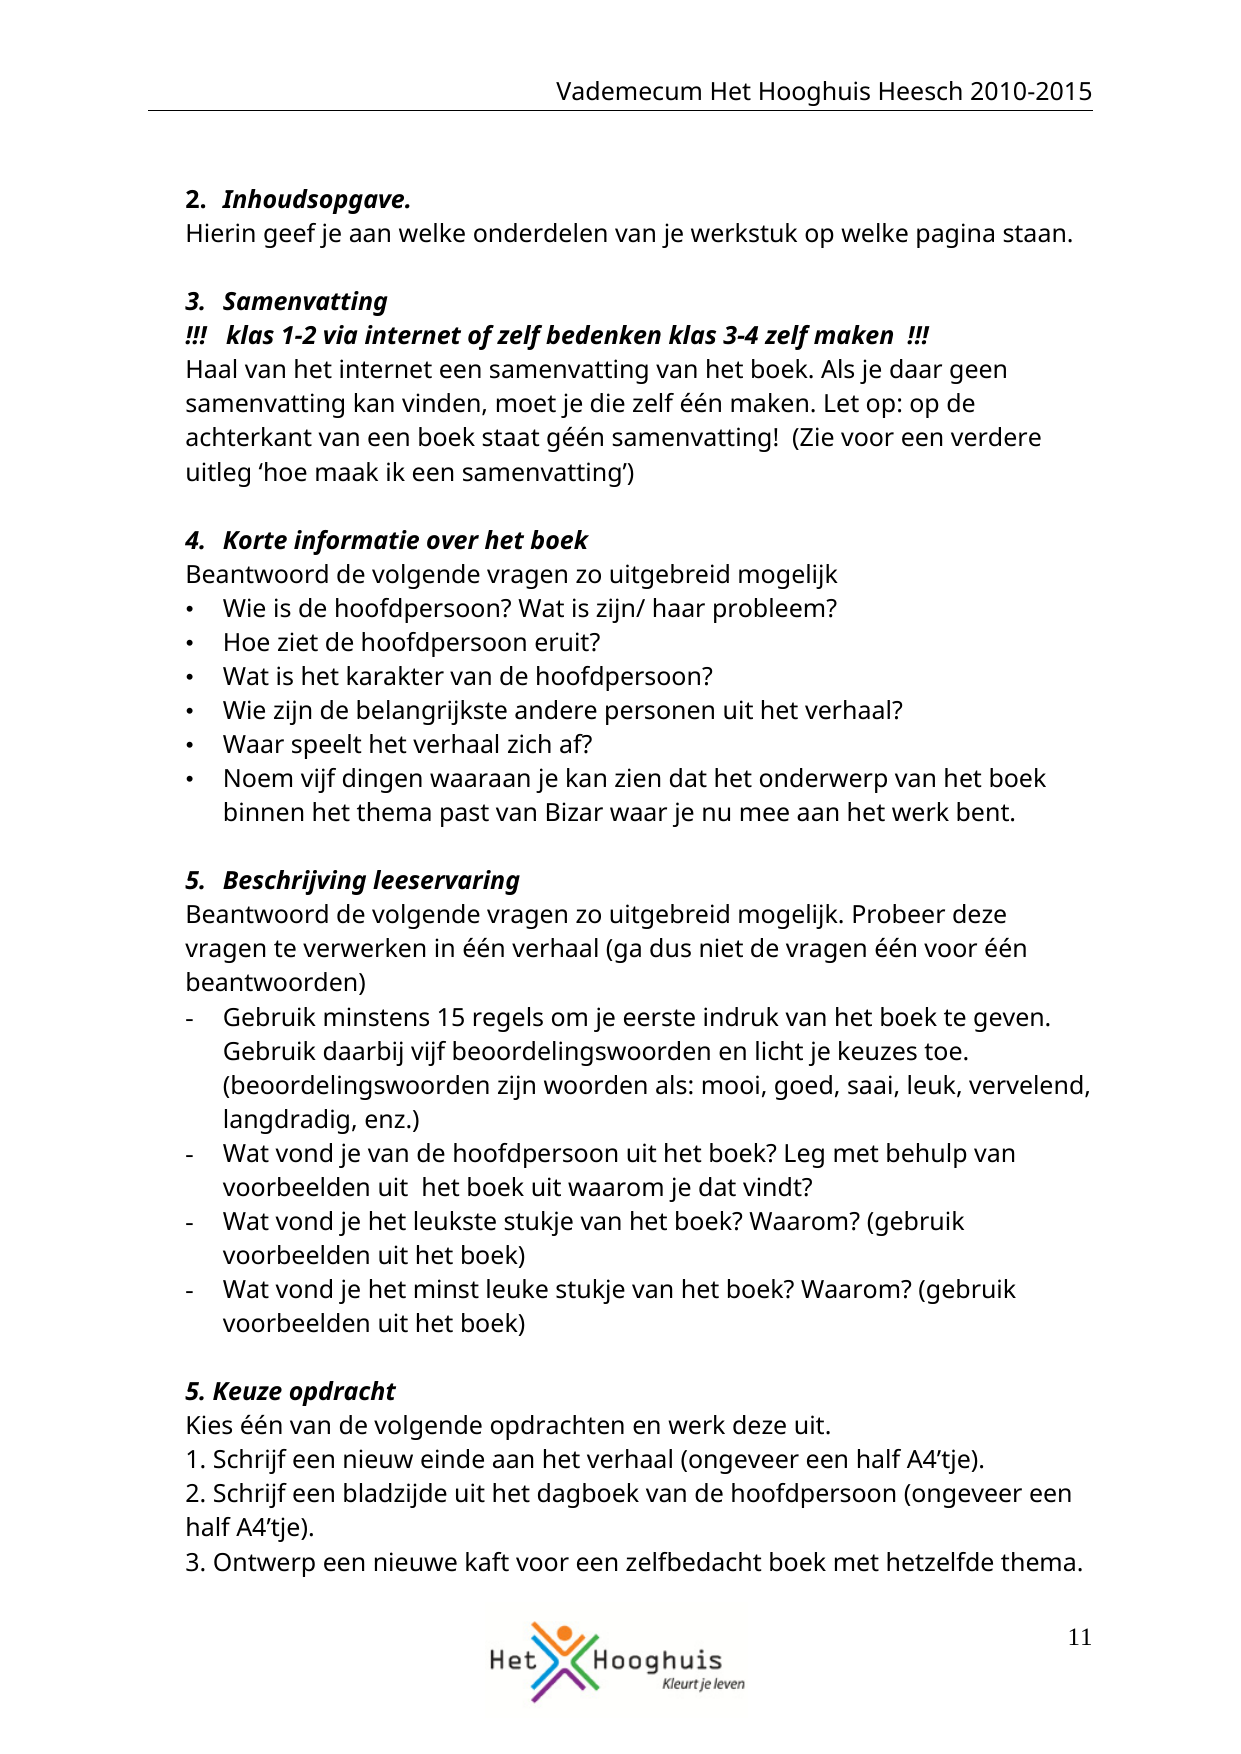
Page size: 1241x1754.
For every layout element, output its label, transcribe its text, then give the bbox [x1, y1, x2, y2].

text 5. Keuze opdracht Kies één van de volgende opdrachten en werk deze uit. [185, 1374, 1093, 1442]
list Korte informatie over het boek [185, 522, 1093, 556]
text 2. Schrijf een bladzijde uit het dagboek van de hoofdpersoon (ongeveer een half A4’tje). [185, 1476, 1093, 1544]
list Inhoudsopgave. [185, 182, 1093, 216]
list Noem vijf dingen waaraan je kan zien dat het onderwerp van het boek binnen het thema past van Bizar waar je nu mee aan het werk bent. [185, 761, 1093, 829]
list Samenvatting [185, 284, 1093, 318]
text Hierin geef je aan welke onderdelen van je werkstuk op welke pagina staan. [185, 216, 1093, 250]
text 3. Ontwerp een nieuwe kaft voor een zelfbedacht boek met hetzelfde thema. [185, 1544, 1093, 1578]
list Wie is de hoofdpersoon? Wat is zijn/ haar probleem? [185, 590, 1093, 624]
picture [485, 1602, 748, 1718]
list Wat vond je het minst leuke stukje van het boek? Waarom? (gebruik voorbeelden uit het boek) [185, 1272, 1093, 1340]
list Beschrijving leeservaring [185, 863, 1093, 897]
list Gebruik minstens 15 regels om je eerste indruk van het boek te geven. Gebruik daarbij vijf beoordelingswoorden en licht je keuzes toe. (beoordelingswoorden zijn woorden als: mooi, goed, saai, leuk, vervelend, langdradig, enz.) [185, 999, 1093, 1135]
text Haal van het internet een samenvatting van het boek. Als je daar geen samenvatting kan vinden, moet je die zelf één maken. Let op: op de achterkant van een boek staat géén samenvatting! (Zie voor een verdere uitleg ‘hoe maak ik een samenvatting’) [185, 352, 1093, 488]
text !!! klas 1-2 via internet of zelf bedenken klas 3-4 zelf maken !!! [185, 318, 1093, 352]
list Wat vond je van de hoofdpersoon uit het boek? Leg met behulp van voorbeelden uit het boek uit waarom je dat vindt? [185, 1135, 1093, 1203]
list Waar speelt het verhaal zich af? [185, 727, 1093, 761]
text 1. Schrijf een nieuw einde aan het verhaal (ongeveer een half A4’tje). [185, 1442, 1093, 1476]
list Wat is het karakter van de hoofdpersoon? [185, 658, 1093, 693]
list Hoe ziet de hoofdpersoon eruit? [185, 624, 1093, 658]
list Wie zijn de belangrijkste andere personen uit het verhaal? [185, 693, 1093, 727]
list Wat vond je het leukste stukje van het boek? Waarom? (gebruik voorbeelden uit het boek) [185, 1203, 1093, 1272]
text Beantwoord de volgende vragen zo uitgebreid mogelijk [185, 556, 1093, 590]
text Beantwoord de volgende vragen zo uitgebreid mogelijk. Probeer deze vragen te verwerken in één verhaal (ga dus niet de vragen één voor één beantwoorden) [185, 897, 1093, 999]
